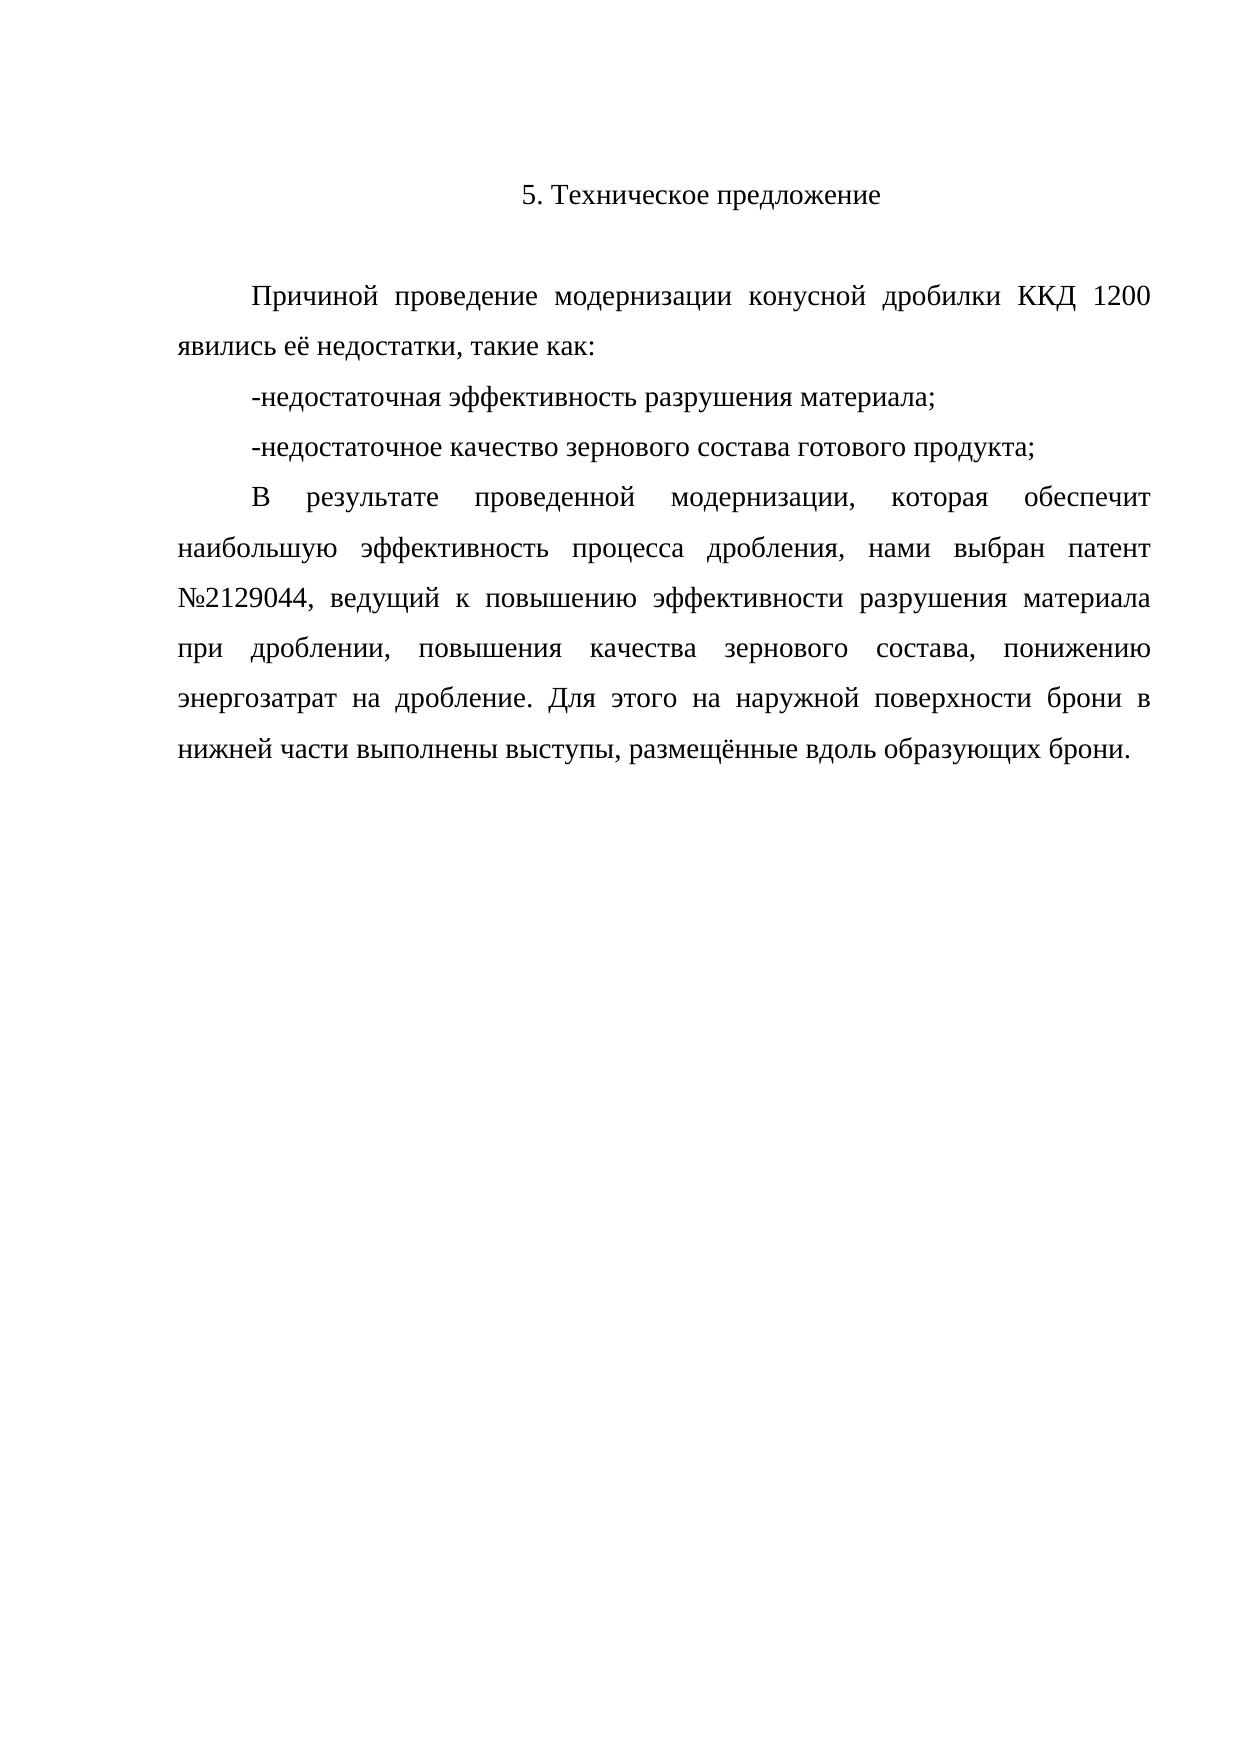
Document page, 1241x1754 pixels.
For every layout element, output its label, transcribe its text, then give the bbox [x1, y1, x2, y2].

text -недостаточная эффективность разрушения материала; [177, 379, 1152, 412]
text -недостаточное качество зернового состава готового продукта; [177, 429, 1152, 463]
text 5. Техническое предложение [177, 177, 1152, 211]
text В результате проведенной модернизации, которая обеспечит наибольшую эффективность процесса дробления, нами выбран патент №2129044, ведущий к повышению эффективности разрушения материала при дроблении, повышения качества зернового состава, понижению энергозатрат на дробление. Для этого на наружной поверхности брони в нижней части выполнены выступы, размещённые вдоль образующих брони. [177, 479, 1152, 764]
text Причиной проведение модернизации конусной дробилки ККД 1200 явились её недостатки, такие как: [177, 278, 1152, 362]
